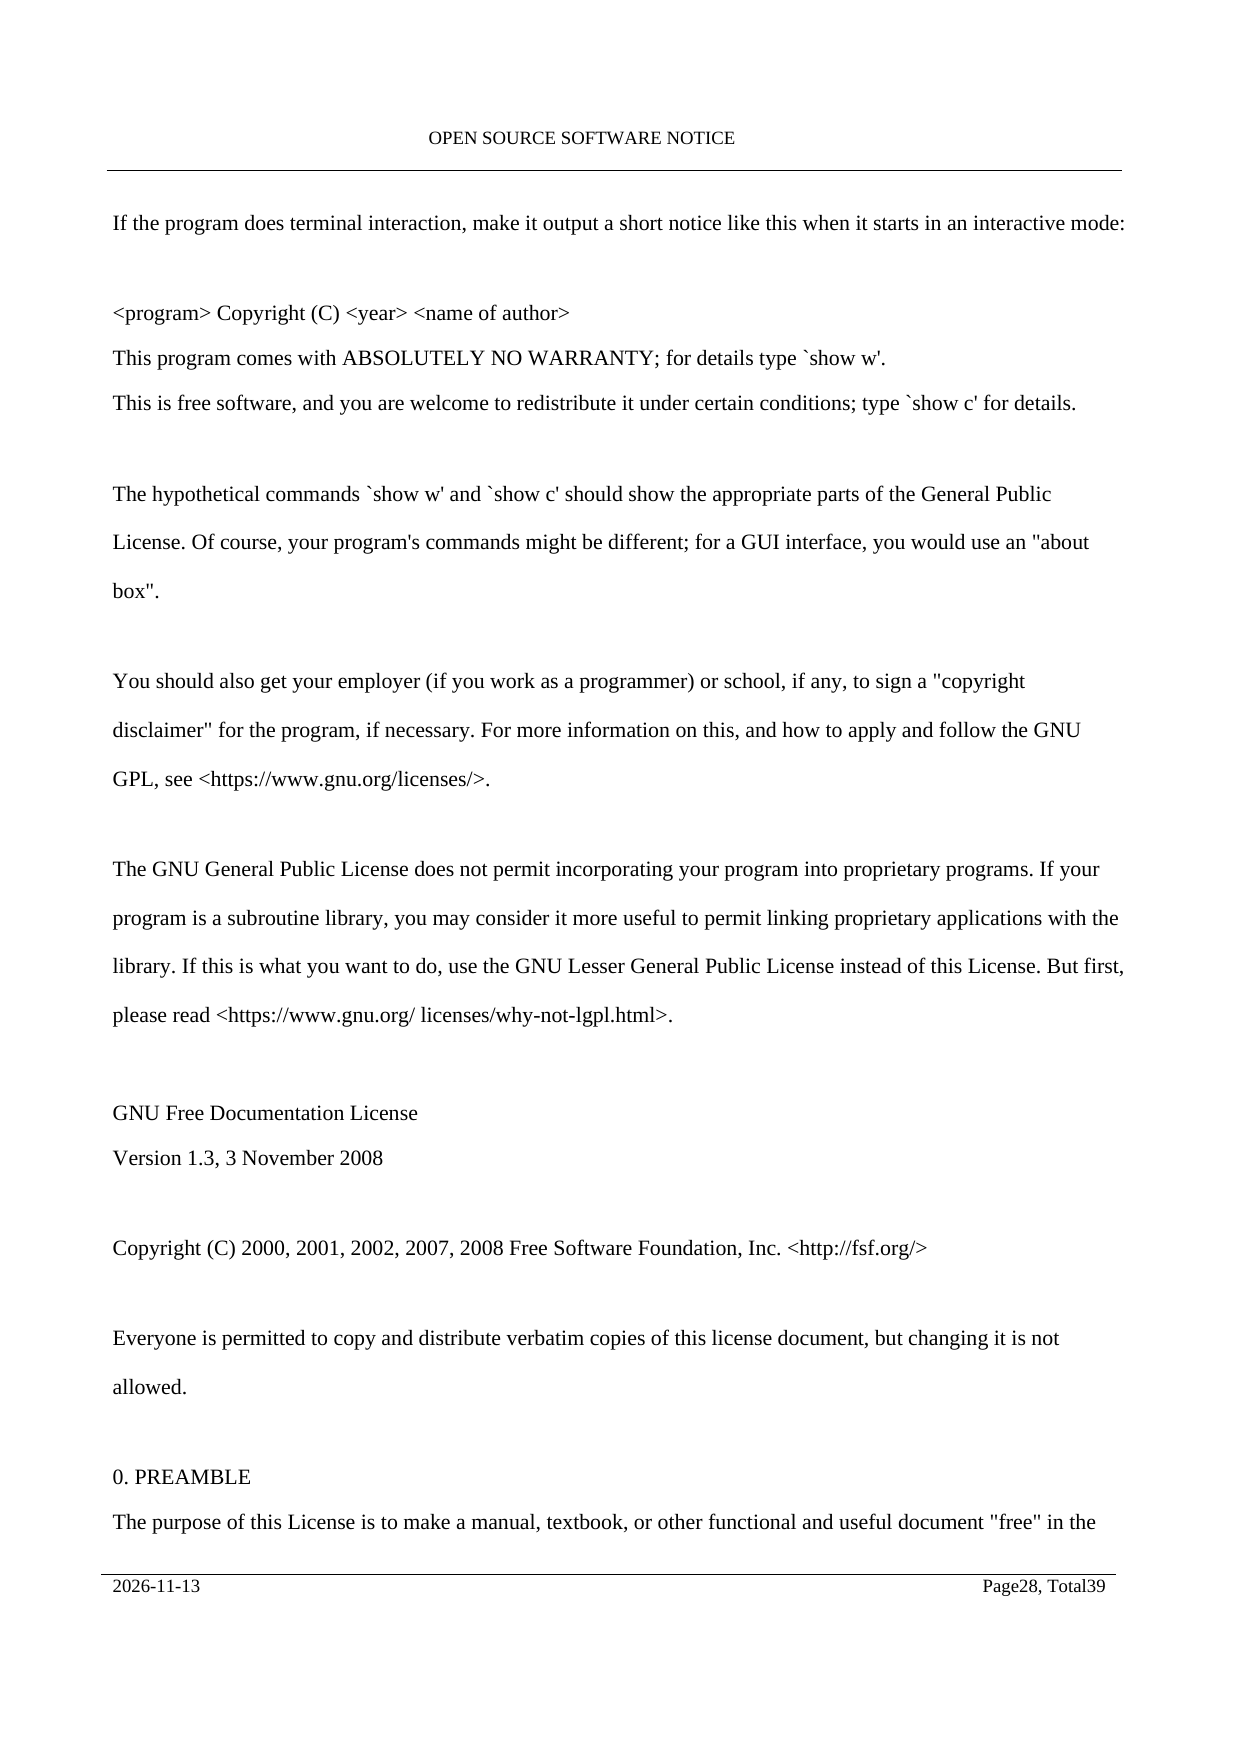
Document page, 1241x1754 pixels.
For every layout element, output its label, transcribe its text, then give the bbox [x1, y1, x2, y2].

text If the program does terminal interaction, make it output a short notice like this when it starts in an interactive mode: [112, 206, 1128, 239]
text Copyright (C) 2000, 2001, 2002, 2007, 2008 Free Software Foundation, Inc. <http://fsf.org/> [112, 1231, 1128, 1264]
text GNU Free Documentation License [112, 1096, 1128, 1129]
text The GNU General Public License does not permit incorporating your program into proprietary programs. If your program is a subroutine library, you may consider it more useful to permit linking proprietary applications with the library. If this is what you want to do, use the GNU Lesser General Public License instead of this License. But first, please read <https://www.gnu.org/ licenses/why-not-lgpl.html>. [112, 852, 1128, 1080]
text Everyone is permitted to copy and distribute verbatim copies of this license document, but changing it is not allowed. [112, 1322, 1128, 1403]
text This is free software, and you are welcome to redistribute it under certain conditions; type `show c' for details. [112, 387, 1128, 419]
text 0. PREAMBLE [112, 1461, 1128, 1493]
text This program comes with ABSOLUTELY NO WARRANTY; for details type `show w'. [112, 342, 1128, 374]
text You should also get your employer (if you work as a programmer) or school, if any, to sign a "copyright disclaimer" for the program, if necessary. For more information on this, and how to apply and follow the GNU GPL, see <https://www.gnu.org/licenses/>. [112, 665, 1128, 795]
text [112, 1506, 1128, 1538]
text The hypothetical commands `show w' and `show c' should show the appropriate parts of the General Public License. Of course, your program's commands might be different; for a GUI interface, you would use an "about box". [112, 477, 1128, 607]
text <program> Copyright (C) <year> <name of author> [112, 297, 1128, 329]
text Version 1.3, 3 November 2008 [112, 1141, 1128, 1174]
